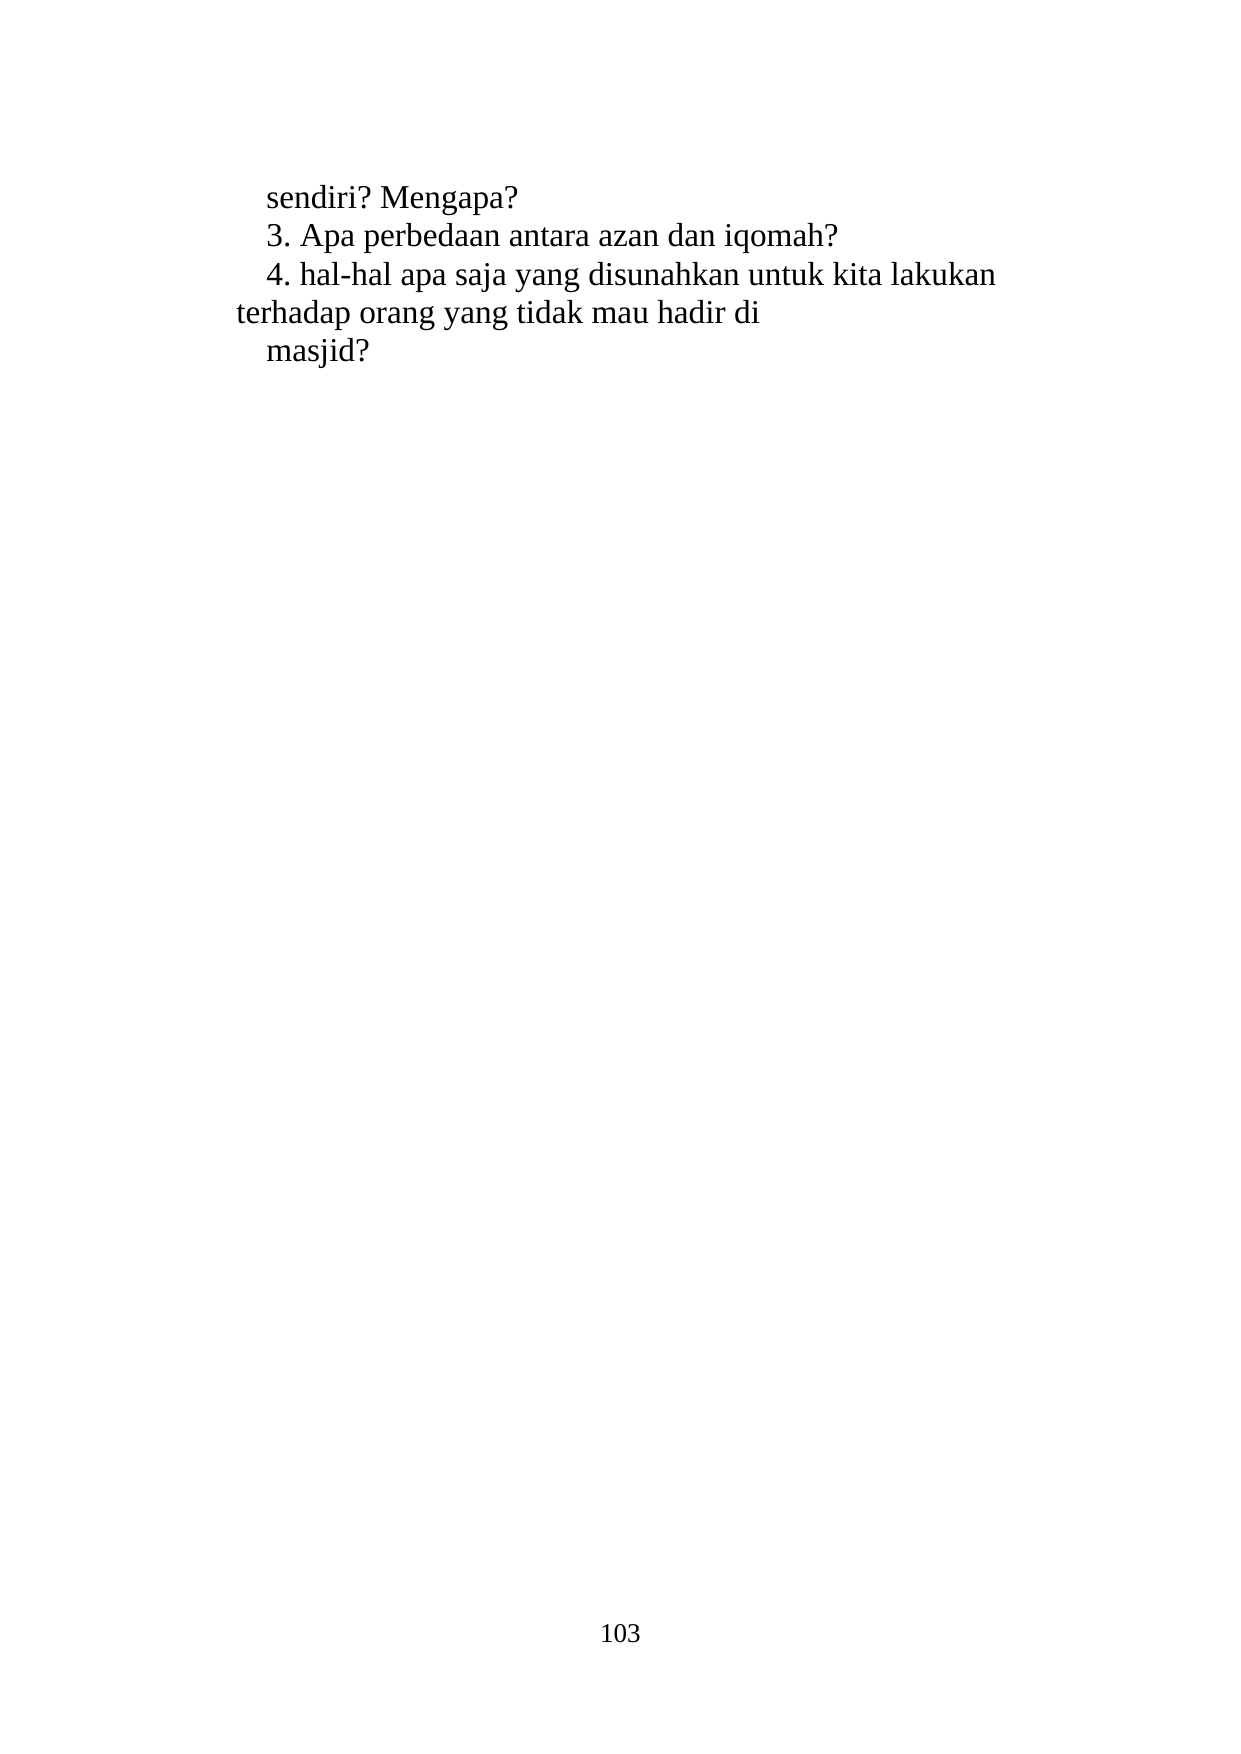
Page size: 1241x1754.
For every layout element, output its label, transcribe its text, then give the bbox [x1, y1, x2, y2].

text sendiri? Mengapa? [236, 177, 1004, 216]
text 3. Apa perbedaan antara azan dan iqomah? [236, 216, 1004, 254]
text masjid? [236, 331, 1004, 369]
text 4. hal-hal apa saja yang disunahkan untuk kita lakukan terhadap orang yang tidak mau hadir di [236, 254, 1004, 331]
